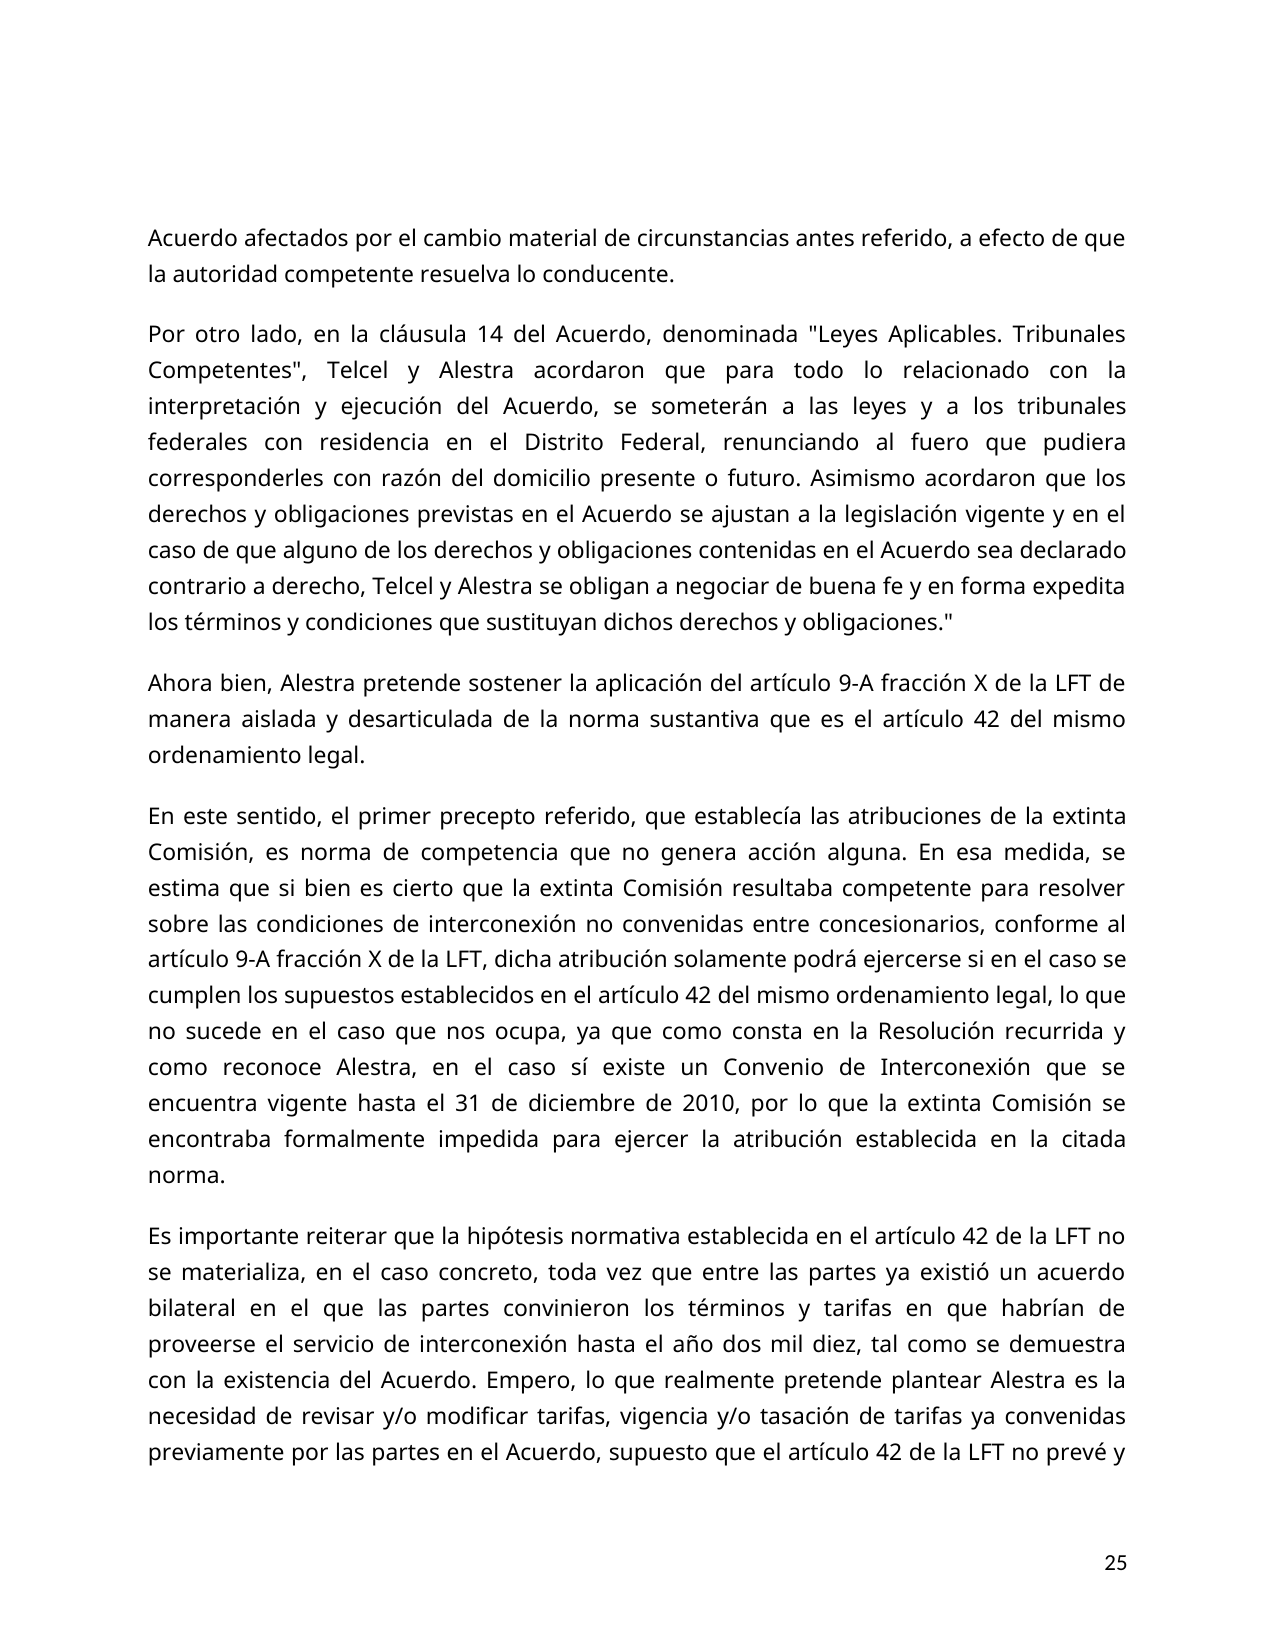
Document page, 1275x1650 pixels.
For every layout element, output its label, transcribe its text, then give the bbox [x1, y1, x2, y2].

text En este sentido, el primer precepto referido, que establecía las atribuciones de la extinta Comisión, es norma de competencia que no genera acción alguna. En esa medida, se estima que si bien es cierto que la extinta Comisión resultaba competente para resolver sobre las condiciones de interconexión no convenidas entre concesionarios, conforme al artículo 9-A fracción X de la LFT, dicha atribución solamente podrá ejercerse si en el caso se cumplen los supuestos establecidos en el artículo 42 del mismo ordenamiento legal, lo que no sucede en el caso que nos ocupa, ya que como consta en la Resolución recurrida y como reconoce Alestra, en el caso sí existe un Convenio de Interconexión que se encuentra vigente hasta el 31 de diciembre de 2010, por lo que la extinta Comisión se encontraba formalmente impedida para ejercer la atribución establecida en la citada norma. [148, 800, 1127, 1190]
text Ahora bien, Alestra pretende sostener la aplicación del artículo 9-A fracción X de la LFT de manera aislada y desarticulada de la norma sustantiva que es el artículo 42 del mismo ordenamiento legal. [148, 667, 1127, 770]
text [148, 1220, 1127, 1467]
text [148, 222, 1127, 289]
text Por otro lado, en la cláusula 14 del Acuerdo, denominada "Leyes Aplicables. Tribunales Competentes", Telcel y Alestra acordaron que para todo lo relacionado con la interpretación y ejecución del Acuerdo, se someterán a las leyes y a los tribunales federales con residencia en el Distrito Federal, renunciando al fuero que pudiera corresponderles con razón del domicilio presente o futuro. Asimismo acordaron que los derechos y obligaciones previstas en el Acuerdo se ajustan a la legislación vigente y en el caso de que alguno de los derechos y obligaciones contenidas en el Acuerdo sea declarado contrario a derecho, Telcel y Alestra se obligan a negociar de buena fe y en forma expedita los términos y condiciones que sustituyan dichos derechos y obligaciones." [148, 318, 1127, 637]
